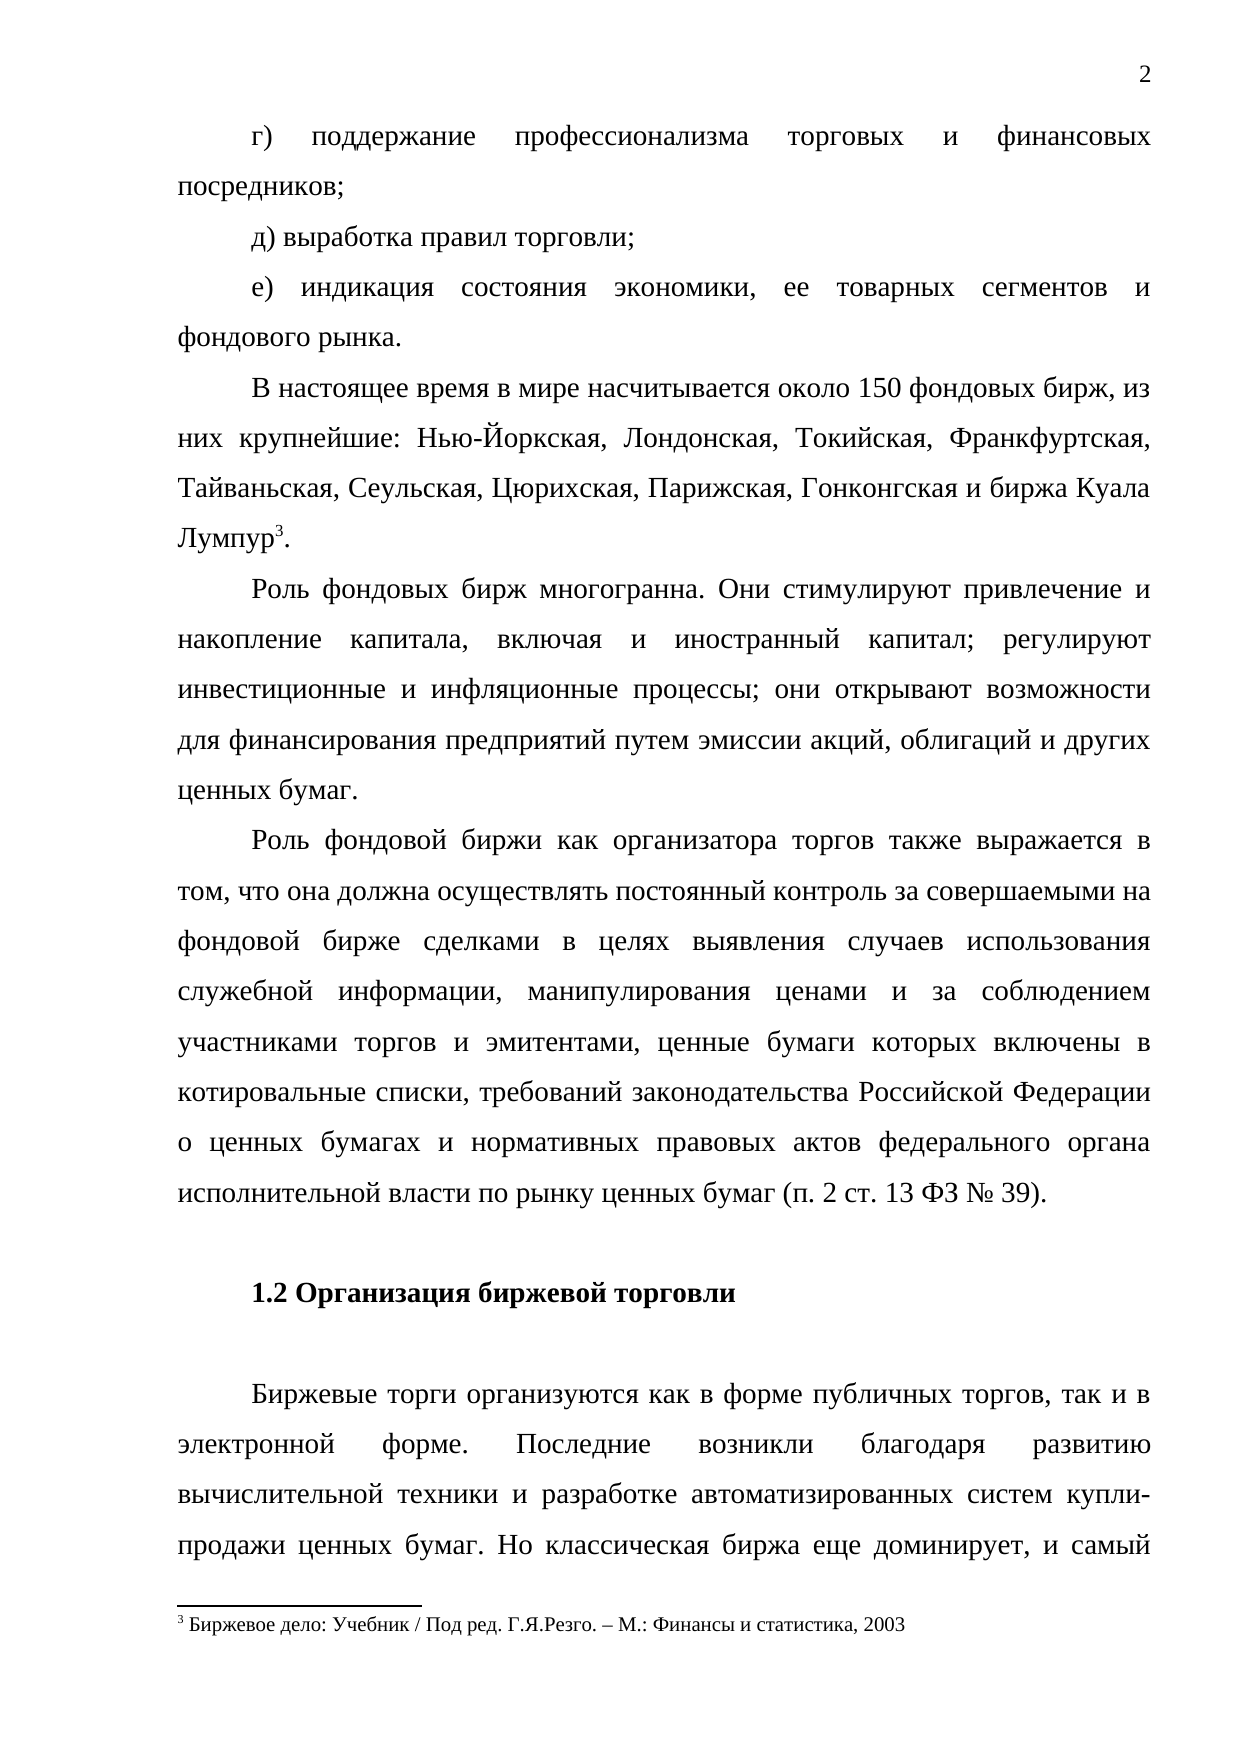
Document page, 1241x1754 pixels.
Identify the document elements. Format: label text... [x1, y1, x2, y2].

text г) поддержание профессионализма торговых и финансовых посредников; [177, 118, 1152, 202]
text Роль фондовых бирж многогранна. Они стимулируют привлечение и накопление капитала, включая и иностранный капитал; регулируют инвестиционные и инфляционные процессы; они открывают возможности для финансирования предприятий путем эмиссии акций, облигаций и других ценных бумаг. [177, 571, 1152, 806]
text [177, 1376, 1152, 1560]
text В настоящее время в мире насчитывается около 150 фондовых бирж, из них крупнейшие: Нью-Йоркская, Лондонская, Токийская, Франкфуртская, Тайваньская, Сеульская, Цюрихская, Парижская, Гонконгская и биржа Куала Лумпур. [177, 370, 1152, 554]
text д) выработка правил торговли; [177, 219, 1152, 252]
text Роль фондовой биржи как организатора торгов также выражается в том, что она должна осуществлять постоянный контроль за совершаемыми на фондовой бирже сделками в целях выявления случаев использования служебной информации, манипулирования ценами и за соблюдением участниками торгов и эмитентами, ценные бумаги которых включены в котировальные списки, требований законодательства Российской Федерации о ценных бумагах и нормативных правовых актов федерального органа исполнительной власти по рынку ценных бумаг (п. 2 ст. 13 ФЗ № 39). [177, 822, 1152, 1208]
text 1.2 Организация биржевой торговли [177, 1275, 1152, 1309]
text е) индикация состояния экономики, ее товарных сегментов и фондового рынка. [177, 269, 1152, 353]
